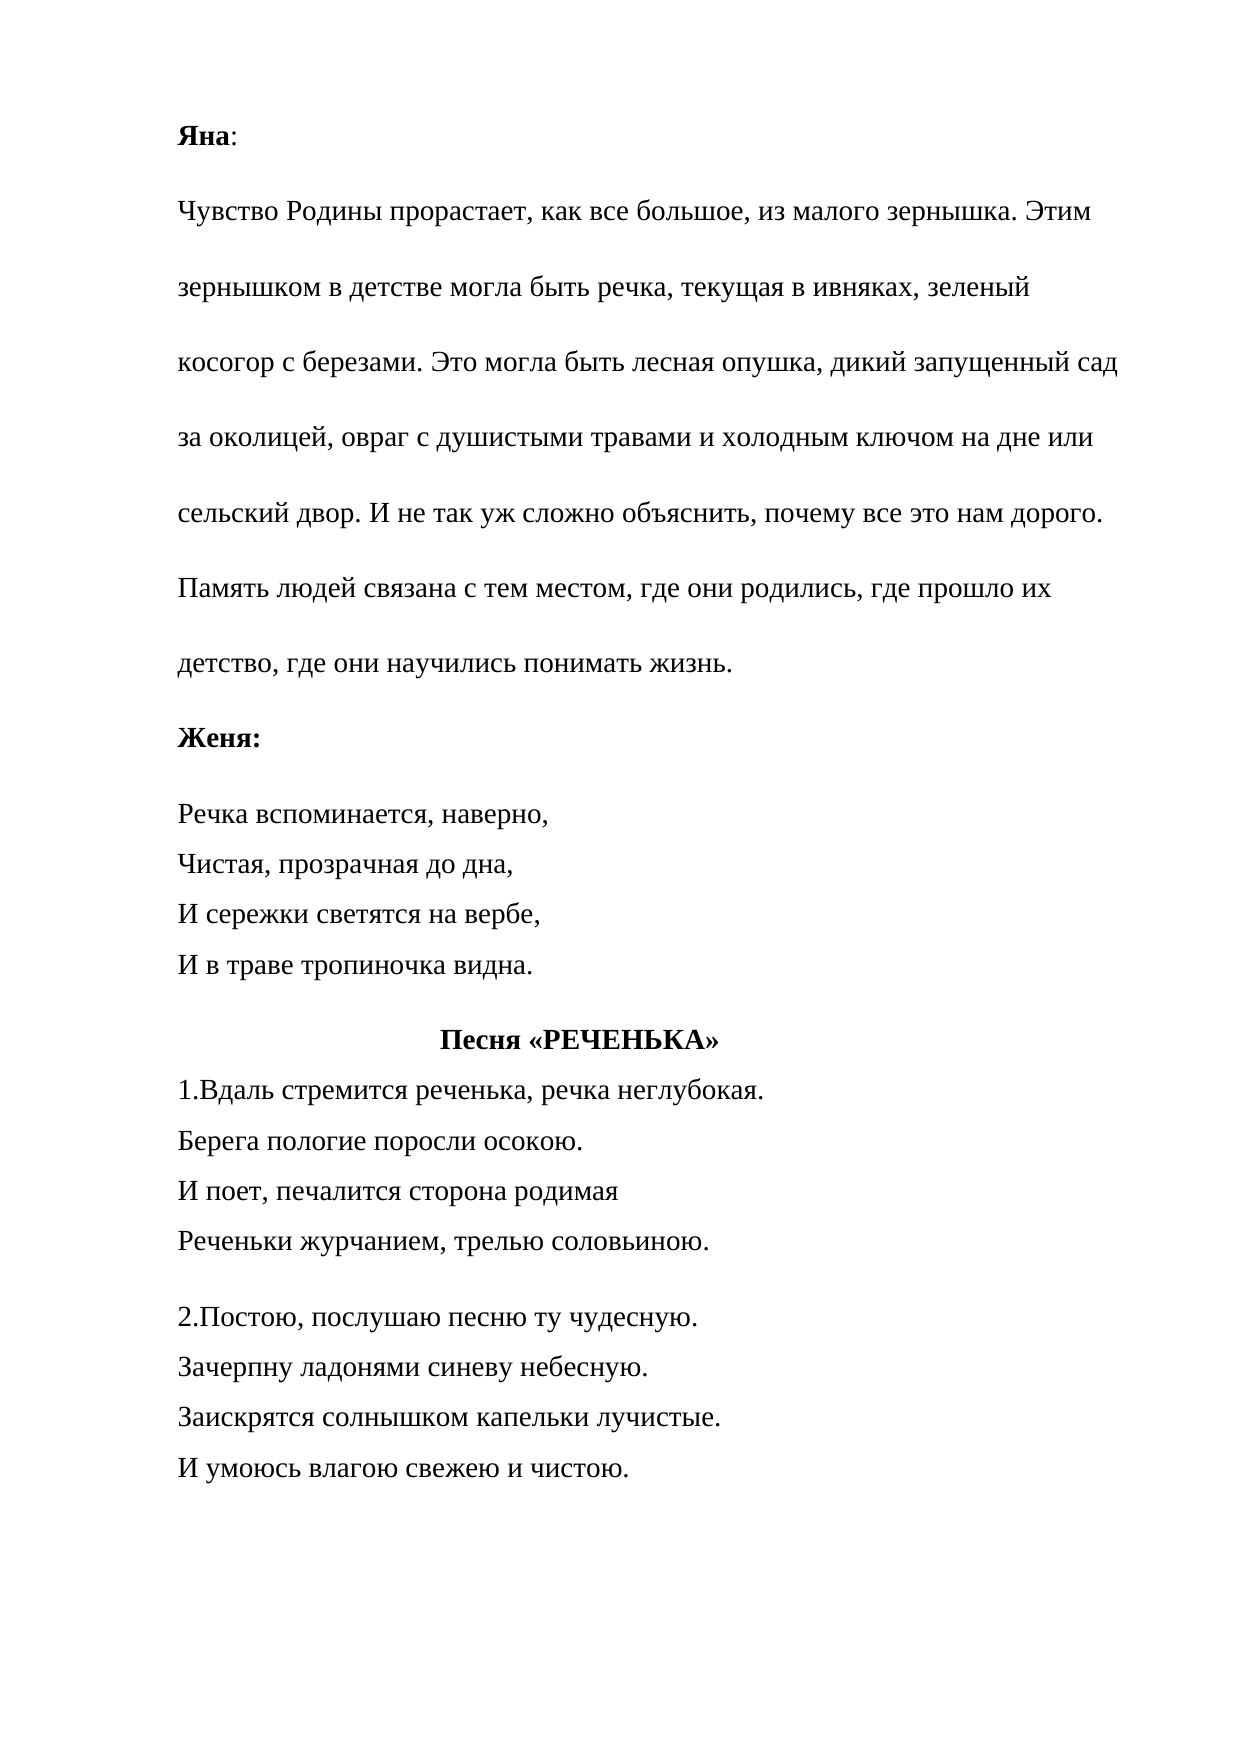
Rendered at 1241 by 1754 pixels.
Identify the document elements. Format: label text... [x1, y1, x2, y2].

text Речка вспоминается, наверно, Чистая, прозрачная до дна, И сережки светятся на вербе, И в траве тропиночка видна. [177, 796, 1152, 980]
text Яна: [177, 118, 1152, 152]
text 2.Постою, послушаю песню ту чудесную. Зачерпну ладонями синеву небесную. Заискрятся солнышком капельки лучистые. И умоюсь влагою свежею и чистою. [177, 1299, 1152, 1483]
text сельский двор. И не так уж сложно объяснить, почему все это нам дорого. [177, 495, 1152, 528]
text косогор с березами. Это могла быть лесная опушка, дикий запущенный сад [177, 344, 1152, 378]
text за околицей, овраг с душистыми травами и холодным ключом на дне или [177, 419, 1152, 453]
text зернышком в детстве могла быть речка, текущая в ивняках, зеленый [177, 269, 1152, 302]
text Песня «РЕЧЕНЬКА» 1.Вдаль стремится реченька, речка неглубокая. Берега пологие поросли осокою. И поет, печалится сторона родимая Реченьки журчанием, трелью соловьиною. [177, 1022, 1152, 1257]
text Чувство Родины прорастает, как все большое, из малого зернышка. Этим [177, 193, 1152, 227]
text Женя: [177, 721, 1152, 754]
text детство, где они научились понимать жизнь. [177, 645, 1152, 679]
text Память людей связана с тем местом, где они родились, где прошло их [177, 570, 1152, 603]
